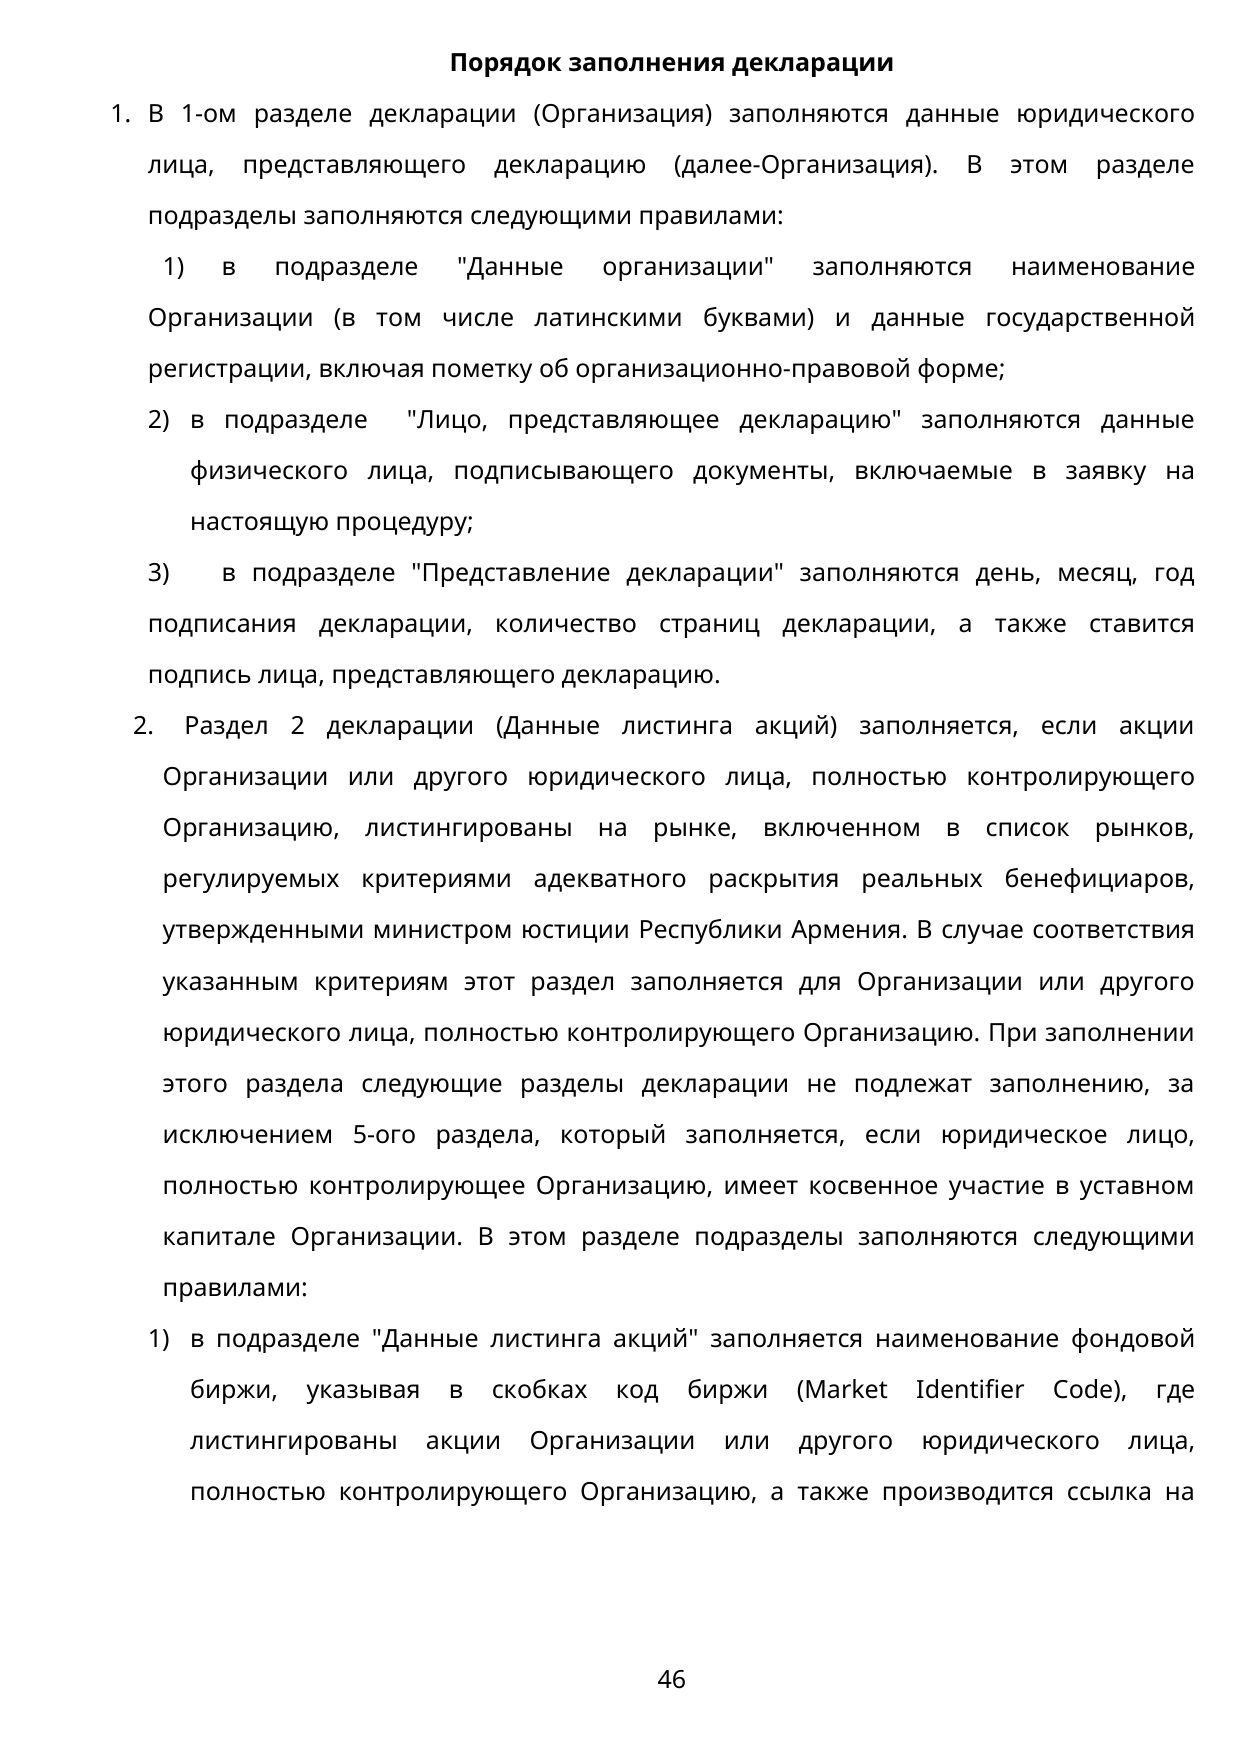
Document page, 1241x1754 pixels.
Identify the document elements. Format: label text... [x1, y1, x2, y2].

list В 1-ом разделе декларации (Организация) заполняются данные юридического лица, представляющего декларацию (далее-Организация). В этом разделе подразделы заполняются следующими правилами: [110, 95, 1196, 232]
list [148, 1320, 1196, 1508]
list в подразделе "Лицо, представляющее декларацию" заполняются данные физического лица, подписывающего документы, включаемые в заявку на настоящую процедуру; [148, 402, 1196, 538]
text Порядок заполнения декларации [148, 44, 1196, 78]
list в подразделе "Представление декларации" заполняются день, месяц, год подписания декларации, количество страниц декларации, а также ставится подпись лица, представляющего декларацию. [148, 555, 1196, 691]
list Раздел 2 декларации (Данные листинга акций) заполняется, если акции Организации или другого юридического лица, полностью контролирующего Организацию, листингированы на рынке, включенном в список рынков, регулируемых критериями адекватного раскрытия реальных бенефициаров, утвержденными министром юстиции Республики Армения. В случае соответствия указанным критериям этот раздел заполняется для Организации или другого юридического лица, полностью контролирующего Организацию. При заполнении этого раздела следующие разделы декларации не подлежат заполнению, за исключением 5-ого раздела, который заполняется, если юридическое лицо, полностью контролирующее Организацию, имеет косвенное участие в уставном капитале Организации. В этом разделе подразделы заполняются следующими правилами: [133, 708, 1196, 1303]
list в подразделе "Данные организации" заполняются наименование Организации (в том числе латинскими буквами) и данные государственной регистрации, включая пометку об организационно-правовой форме; [148, 248, 1196, 385]
